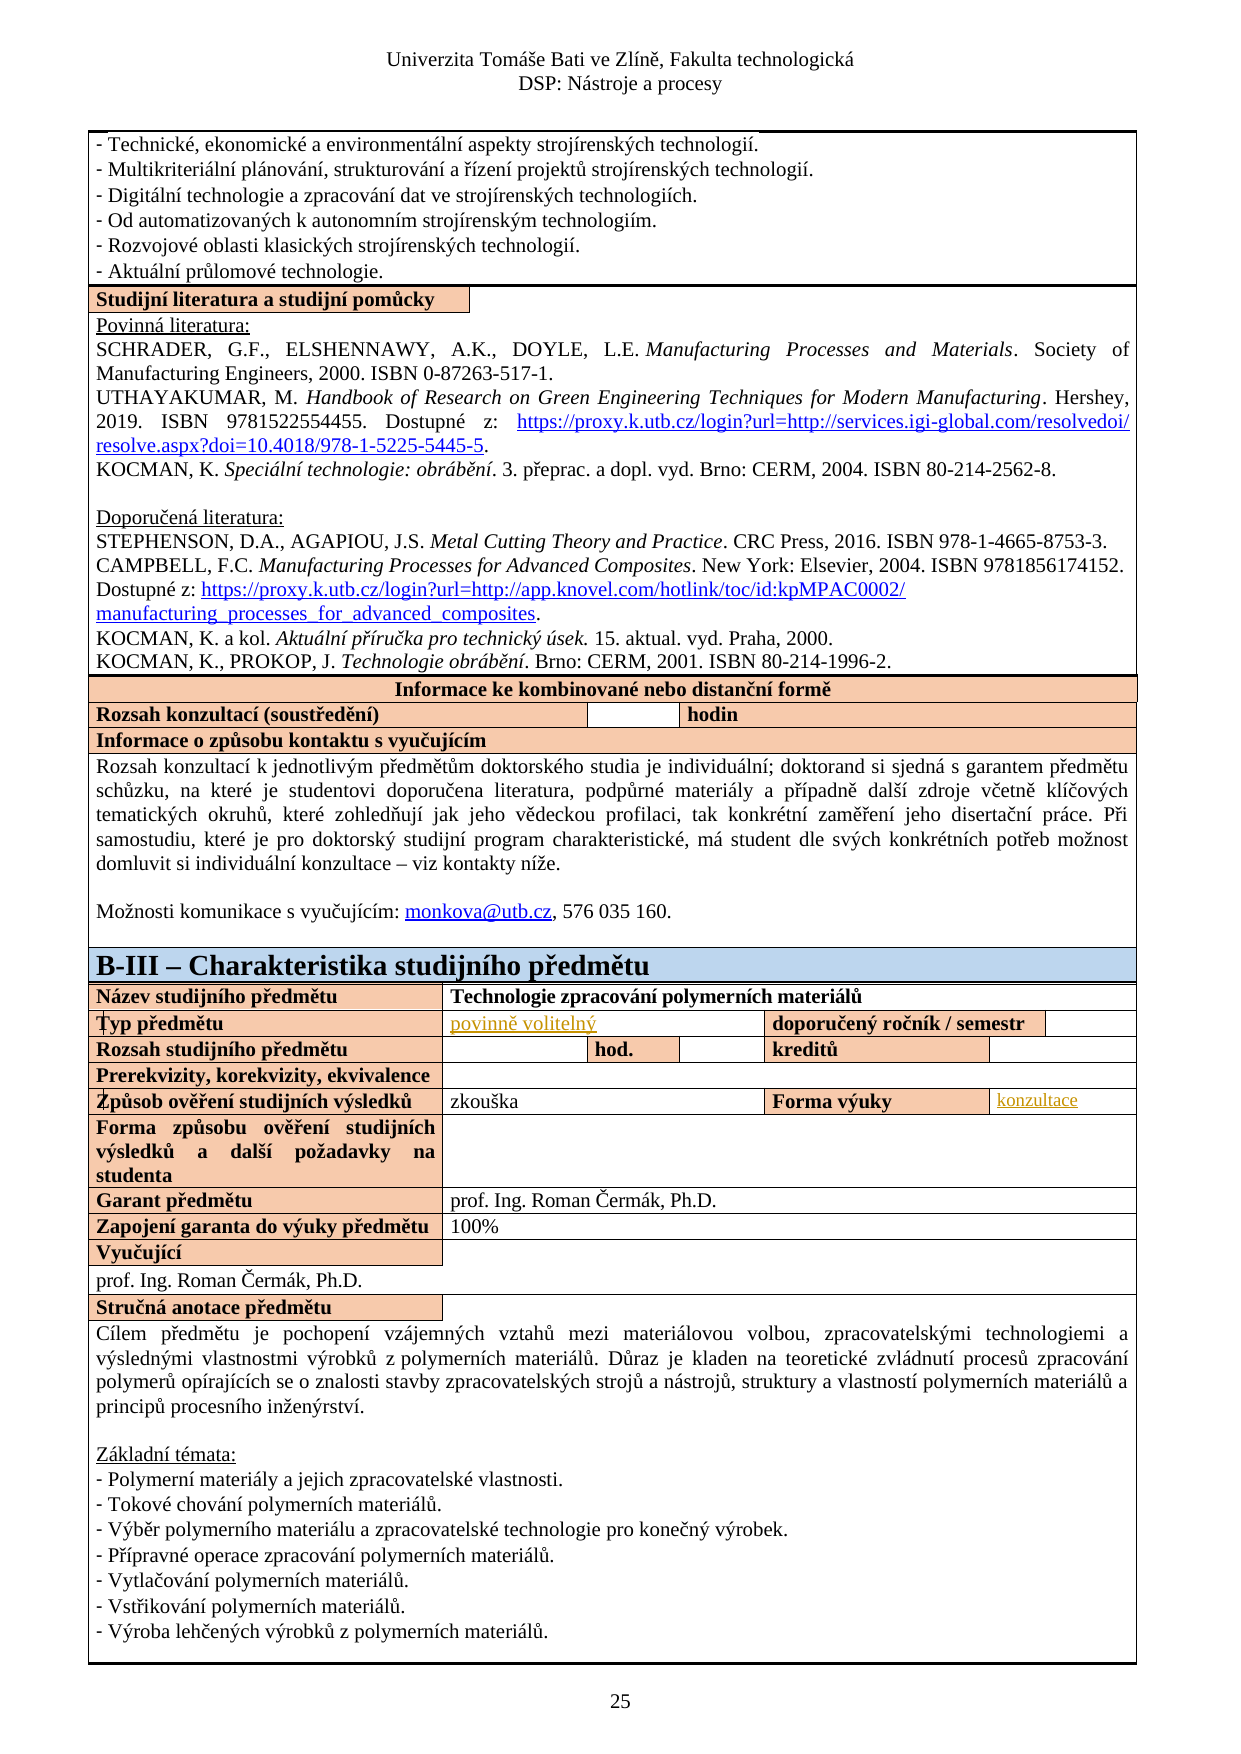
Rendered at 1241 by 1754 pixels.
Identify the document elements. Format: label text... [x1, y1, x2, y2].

table_cell Způsob ověření studijních výsledků [89, 1089, 442, 1114]
table_cell Informace ke kombinované nebo distanční formě [89, 677, 1137, 702]
table_cell [443, 1240, 1136, 1265]
table_cell zkouška [443, 1089, 764, 1114]
table_cell Stručná anotace předmětu [89, 1295, 442, 1320]
table_cell Zapojení garanta do výuky předmětu [89, 1214, 442, 1239]
table_cell [443, 1063, 1136, 1088]
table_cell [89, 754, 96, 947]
table_cell Typ předmětu [89, 1011, 442, 1036]
table_cell Povinná literatura: Schrader, G.F., Elshennawy, A.K., Doyle, L.E. Manufacturing Processes and Materials. Society of Manufacturing Engineers, 2000. ISBN 0-87263-517-1. UTHAYAKUMAR, M. Handbook of Research on Green Engineering Techniques for Modern Manufacturing. Hershey, 2019. ISBN 9781522554455. Dostupné z: https://proxy.k.utb.cz/login?url=http://services.igi-global.com/resolvedoi/resolve.aspx?doi=10.4018/978-1-5225-5445-5. Kocman, K. Speciální technologie: obrábění. 3. přeprac. a dopl. vyd. Brno: CERM, 2004. ISBN 80-214-2562-8. Doporučená literatura: Stephenson, D.A., Agapiou, J.S. Metal Cutting Theory and Practice. CRC Press, 2016. ISBN 978-1-4665-8753-3. CAMPBELL, F.C. Manufacturing Processes for Advanced Composites. New York: Elsevier, 2004. ISBN 9781856174152. Dostupné z: https://proxy.k.utb.cz/login?url=http://app.knovel.com/hotlink/toc/id:kpMPAC0002/manufacturing_processes_for_advanced_composites. Kocman, K. a kol. Aktuální příručka pro technický úsek. 15. aktual. vyd. Praha, 2000. Kocman, K., Prokop, J. Technologie obrábění. Brno: CERM, 2001. ISBN 80-214-1996-2. [89, 312, 1136, 673]
table_cell hod. [588, 1037, 679, 1062]
table_cell [443, 1011, 764, 1036]
table_cell [443, 1115, 1136, 1187]
table_cell B-III – Charakteristika studijního předmětu [89, 948, 1136, 981]
table_cell prof. Ing. Roman Čermák, Ph.D. [89, 1265, 1136, 1294]
table_cell kreditů [765, 1037, 989, 1062]
table_cell Informace o způsobu kontaktu s vyučujícím [89, 728, 1136, 753]
table_cell [443, 1295, 1136, 1320]
table_cell Prerekvizity, korekvizity, ekvivalence [89, 1063, 442, 1088]
table_cell Garant předmětu [89, 1188, 442, 1213]
table_cell [1046, 1011, 1136, 1036]
table_cell Rozsah konzultací (soustředění) [89, 703, 587, 727]
table_cell hodin [680, 703, 1136, 727]
table_cell Forma výuky [765, 1089, 989, 1114]
table_cell Rozsah studijního předmětu [89, 1037, 442, 1062]
table_cell doporučený ročník / semestr [765, 1011, 1045, 1036]
table_cell 100% [443, 1214, 1136, 1239]
table_cell [990, 1089, 1136, 1114]
table_cell Studijní literatura a studijní pomůcky [89, 287, 469, 312]
table_cell prof. Ing. Roman Čermák, Ph.D. [443, 1188, 1136, 1213]
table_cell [89, 1320, 1136, 1662]
table_cell Název studijního předmětu [89, 985, 442, 1009]
table_cell [680, 1037, 764, 1062]
table_cell [990, 1037, 1136, 1062]
table_cell [470, 287, 1136, 312]
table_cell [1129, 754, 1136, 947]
table_cell Vyučující [89, 1240, 442, 1265]
table_cell Forma způsobu ověření studijních výsledků a další požadavky na studenta [89, 1115, 442, 1187]
table_cell Technologie zpracování polymerních materiálů [443, 985, 1136, 1009]
table_cell [588, 703, 679, 727]
table_cell [443, 1037, 587, 1062]
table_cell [89, 133, 1136, 283]
